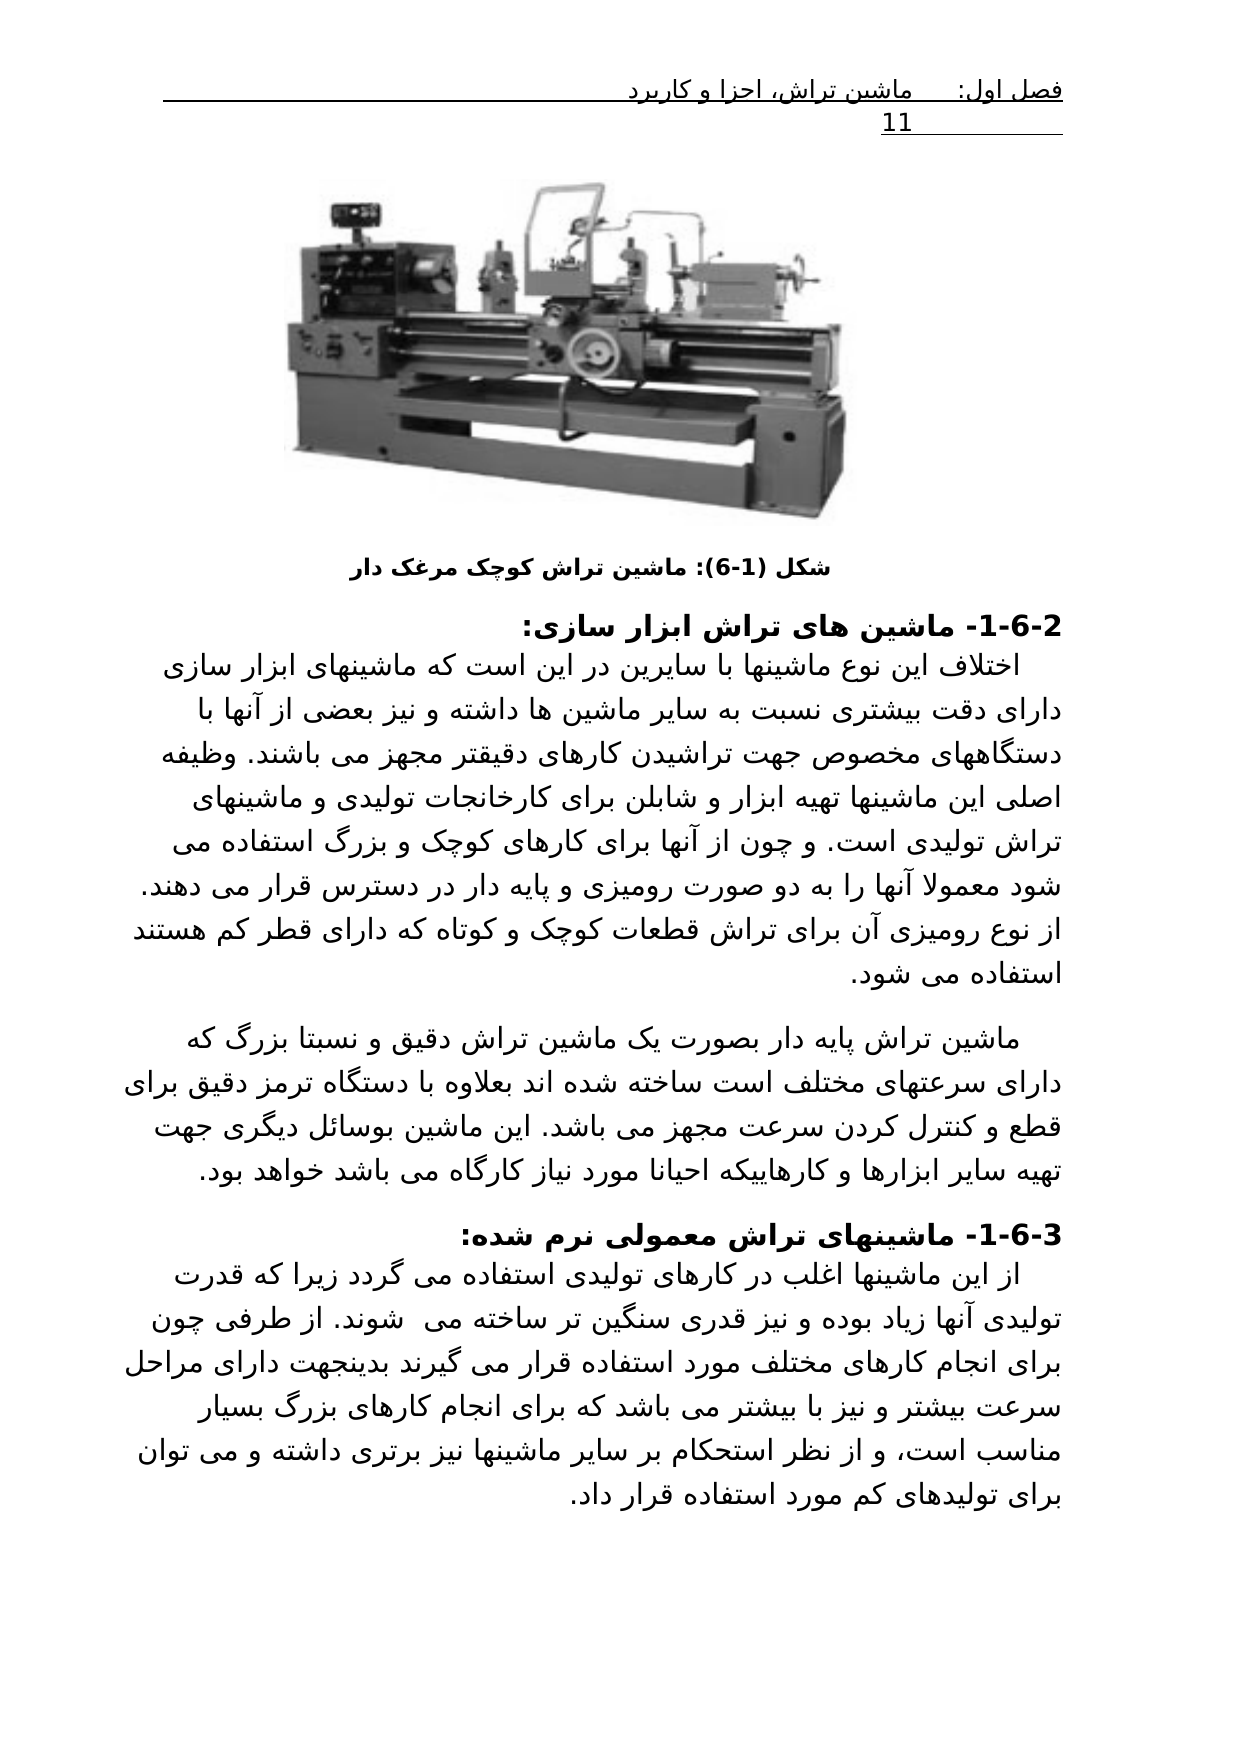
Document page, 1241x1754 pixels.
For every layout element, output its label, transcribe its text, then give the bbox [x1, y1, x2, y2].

subtitle 1-6-3- ماشینهای تراش معمولی نرم شده: [118, 1218, 1063, 1252]
subtitle شکل (1-6): ماشین تراش کوچک مرغک دار [118, 554, 1063, 581]
text ماشین تراش پایه دار بصورت یک ماشین تراش دقیق و نسبتا بزرگ که دارای سرعتهای مختلف است ساخته شده اند بعلاوه با دستگاه ترمز دقیق برای قطع و کنترل کردن سرعت مجهز می باشد. این ماشین بوسائل دیگری جهت تهیه سایر ابزارها و کارهاییکه احیانا مورد نیاز کارگاه می باشد خواهد بود. [118, 1021, 1063, 1187]
text از این ماشینها اغلب در کارهای تولیدی استفاده می گردد زیرا که قدرت تولیدی آنها زیاد بوده و نیز قدری سنگین تر ساخته می شوند. از طرفی چون برای انجام کارهای مختلف مورد استفاده قرار می گیرند بدینجهت دارای مراحل سرعت بیشتر و نیز با بیشتر می باشد که برای انجام کارهای بزرگ بسیار مناسب است، و از نظر استحکام بر سایر ماشینها نیز برتری داشته و می توان برای تولیدهای کم مورد استفاده قرار داد. [118, 1257, 1063, 1512]
text اختلاف این نوع ماشینها با سایرین در این است که ماشینهای ابزار سازی دارای دقت بیشتری نسبت به سایر ماشین ها داشته و نیز بعضی از آنها با دستگاههای مخصوص جهت تراشیدن کارهای دقیقتر مجهز می باشند. وظیفه اصلی این ماشینها تهیه ابزار و شابلن برای کارخانجات تولیدی و ماشینهای تراش تولیدی است. و چون از آنها برای کارهای کوچک و بزرگ استفاده می شود معمولا آنها را به دو صورت رومیزی و پایه دار در دسترس قرار می دهند. از نوع رومیزی آن برای تراش قطعات کوچک و کوتاه که دارای قطر کم هستند استفاده می شود. [118, 648, 1063, 990]
subtitle 1-6-2- ماشین های تراش ابزار سازی: [118, 609, 1063, 643]
